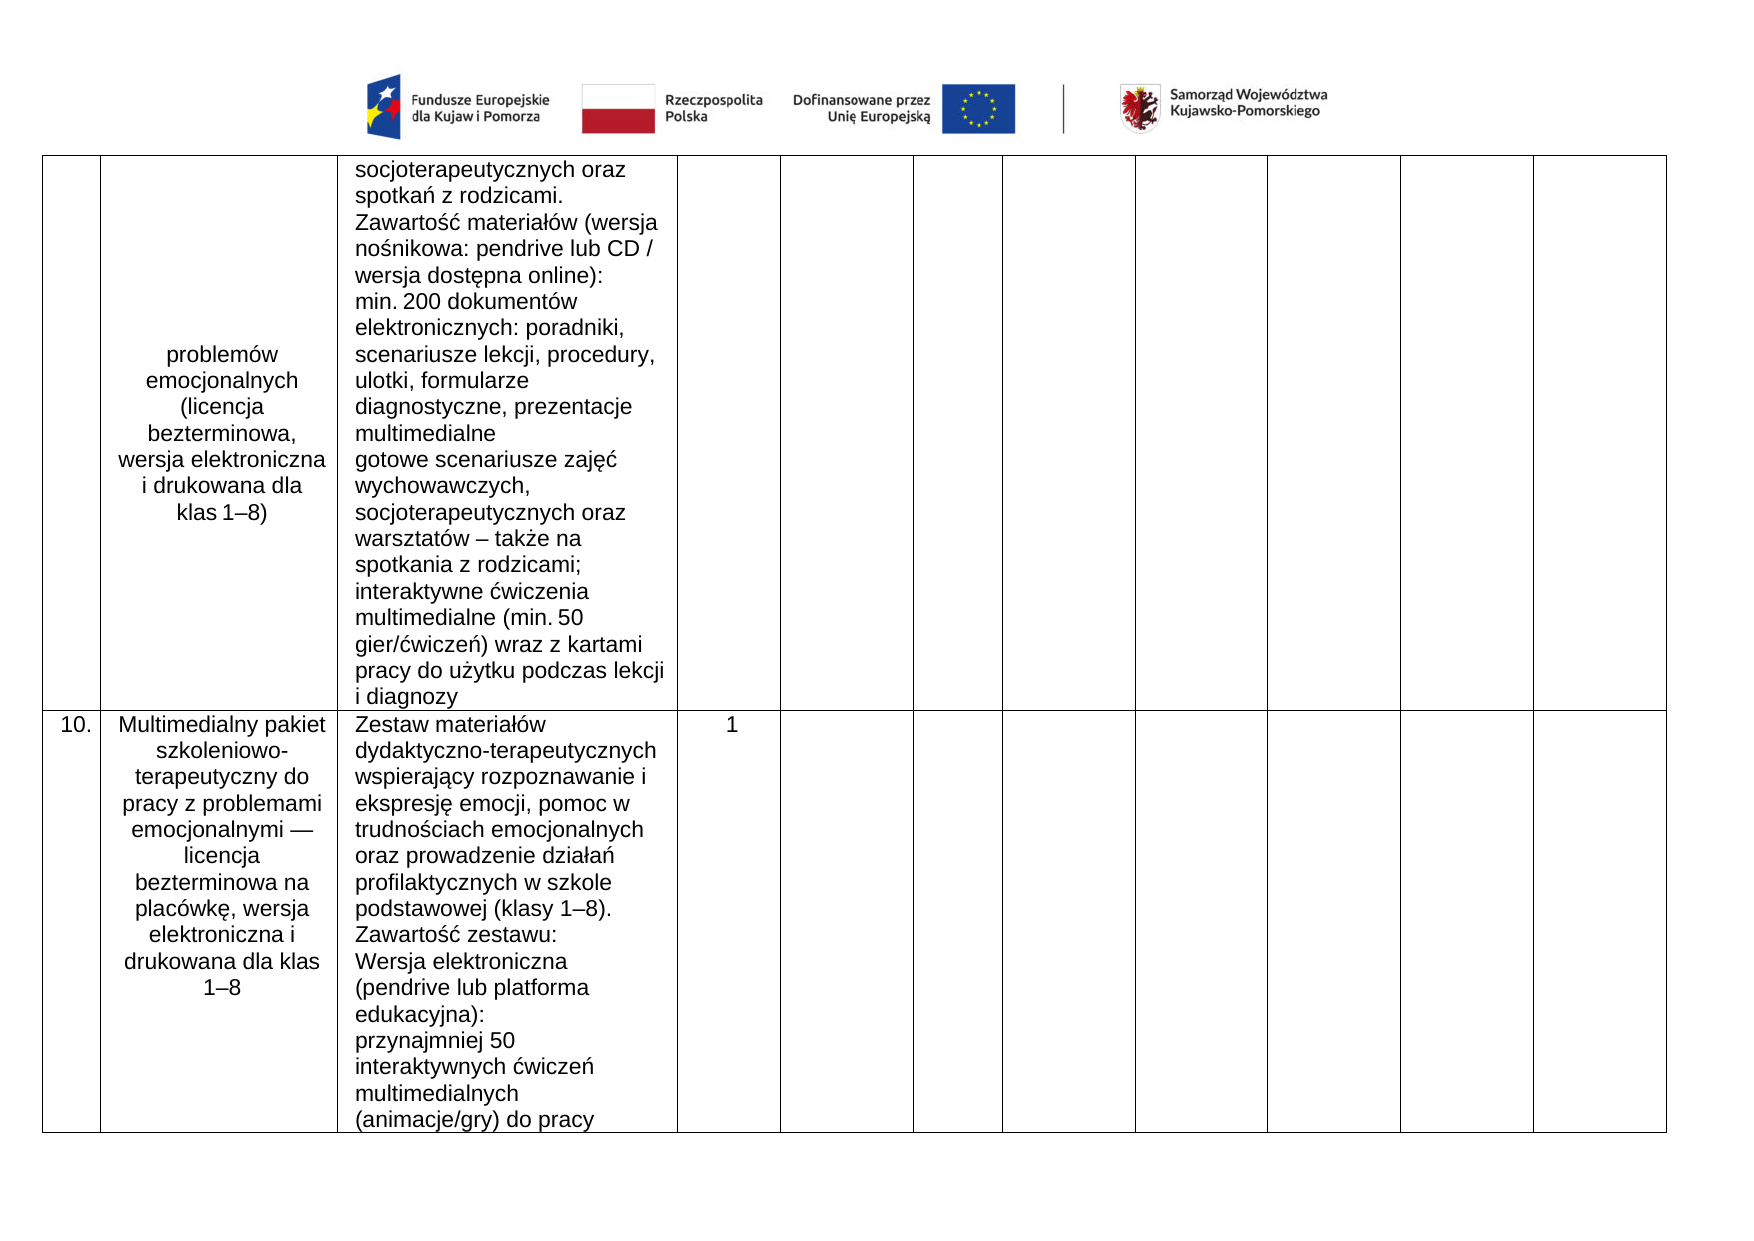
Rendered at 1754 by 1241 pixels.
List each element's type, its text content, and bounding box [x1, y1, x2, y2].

table_cell [781, 156, 913, 709]
table_cell [43, 156, 100, 709]
table_cell [1268, 156, 1400, 709]
table_cell [914, 156, 1002, 709]
picture [351, 59, 1359, 155]
table_cell [1003, 156, 1135, 709]
table_cell [1401, 711, 1533, 1132]
table_cell [1401, 156, 1533, 709]
table_cell [1534, 156, 1666, 709]
table_cell 1 [678, 711, 780, 1132]
table_cell [1534, 711, 1666, 1132]
table_cell [43, 711, 100, 1132]
table_cell [1268, 711, 1400, 1132]
table_cell [914, 711, 1002, 1132]
table_cell [1136, 711, 1267, 1132]
table_cell [1003, 711, 1135, 1132]
table_cell [781, 711, 913, 1132]
table_cell [1136, 156, 1267, 709]
table_cell 1 [678, 156, 780, 709]
